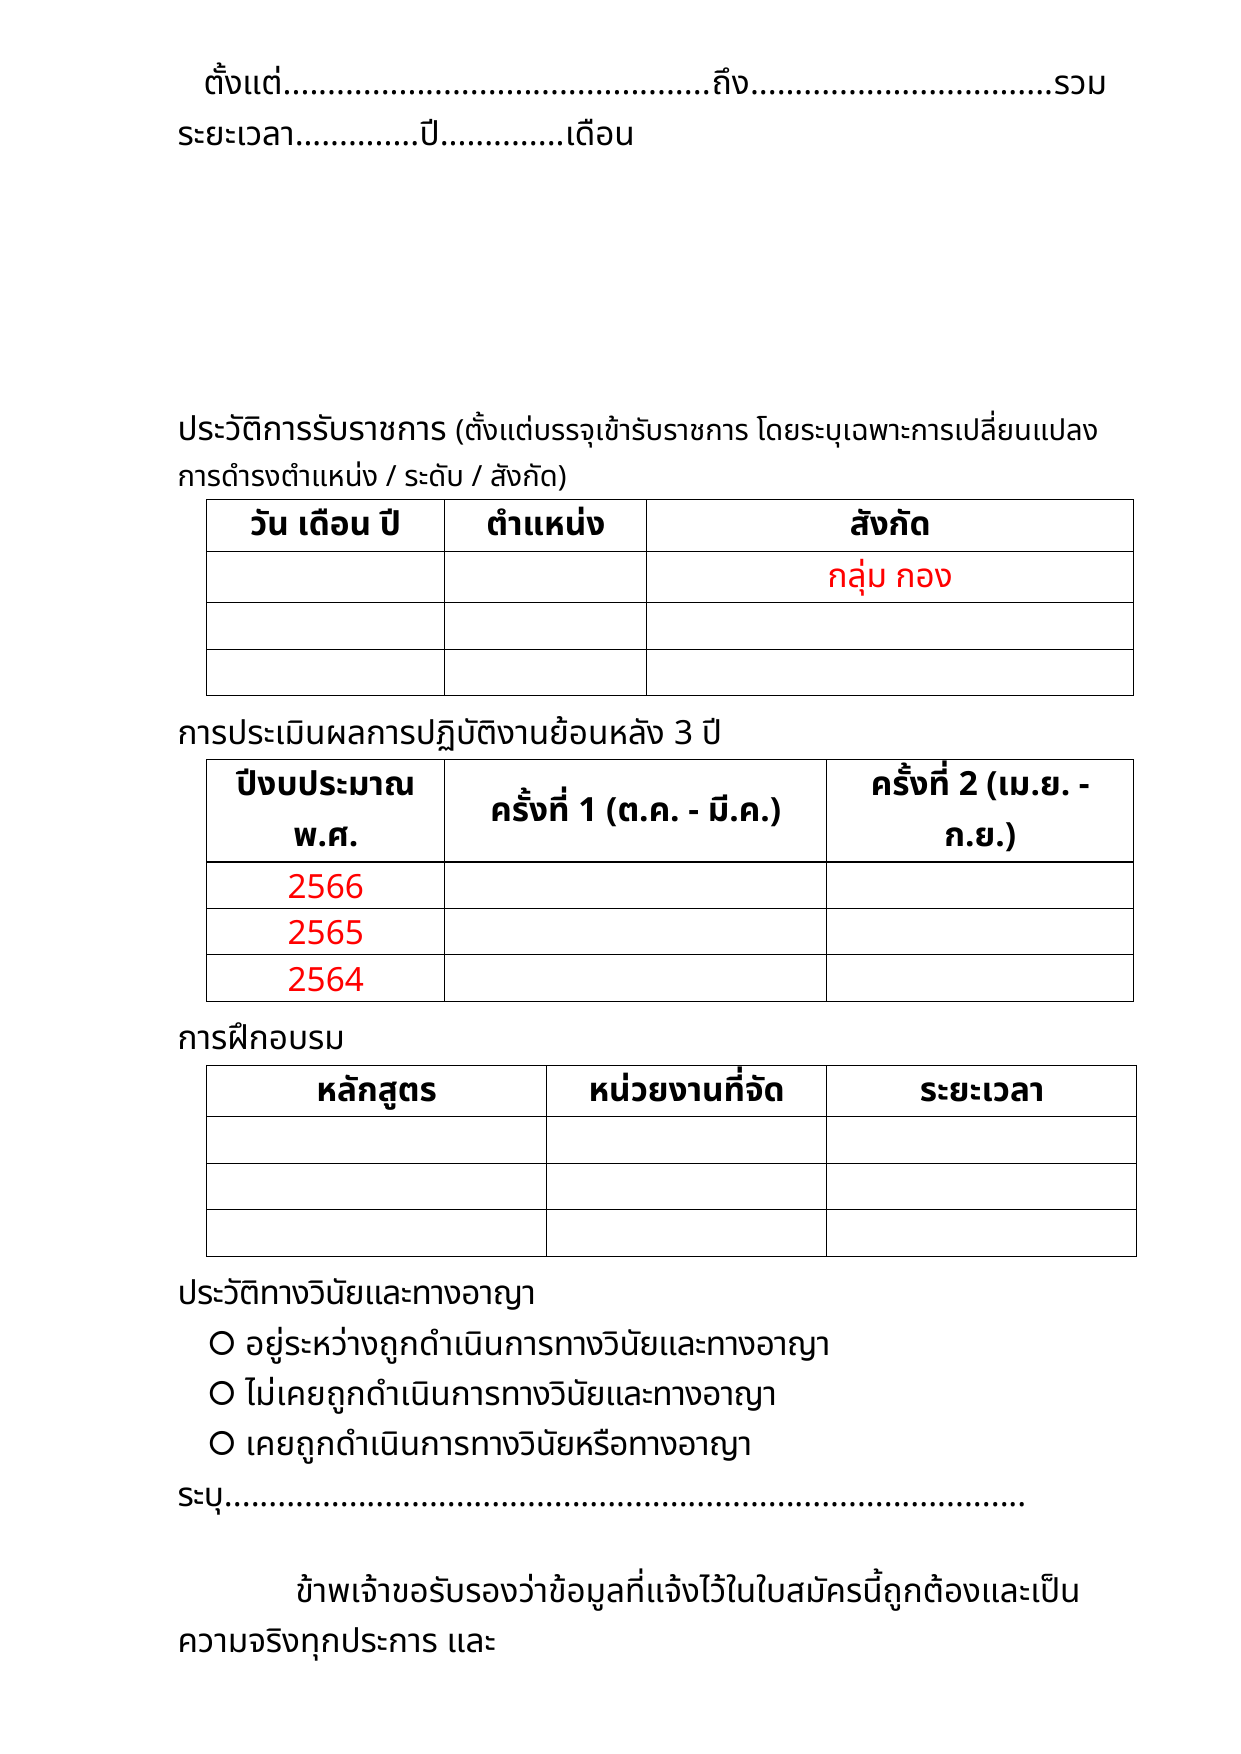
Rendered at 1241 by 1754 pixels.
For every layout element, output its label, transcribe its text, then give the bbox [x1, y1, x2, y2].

table_cell [445, 603, 646, 648]
table_cell [445, 863, 826, 908]
text การฝึกอบรม [177, 1014, 1122, 1065]
table_cell 2566 [207, 863, 444, 908]
table_cell [547, 1117, 826, 1163]
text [177, 1567, 1122, 1668]
table_cell [207, 1164, 546, 1209]
text ประวัติทางวินัยและทางอาญา [177, 1269, 1122, 1319]
table_cell 2565 [207, 909, 444, 954]
table_header ครั้งที่ 1 (ต.ค. - มี.ค.) [445, 760, 826, 861]
table_cell [827, 955, 1133, 1001]
table_cell กลุ่ม กอง [647, 552, 1133, 602]
table_cell [547, 1210, 826, 1256]
table_cell [827, 863, 1133, 908]
table_cell [647, 650, 1133, 695]
table_cell [207, 1210, 546, 1256]
text ประวัติการรับราชการ (ตั้งแต่บรรจุเข้ารับราชการ โดยระบุเฉพาะการเปลี่ยนแปลงการดำรงตำแหน่ง / ระดับ / สังกัด) [177, 404, 1122, 499]
table_cell [827, 1117, 1136, 1163]
table_header ระยะเวลา [827, 1066, 1136, 1116]
table_cell [547, 1164, 826, 1209]
table_cell [827, 1210, 1136, 1256]
text ตั้งแต่................................................ถึง..................................รวมระยะเวลา…...........ปี..............เดือน [177, 59, 1122, 160]
table_header สังกัด [647, 500, 1133, 551]
table_cell [445, 955, 826, 1001]
table_cell [207, 1117, 546, 1163]
table_cell [207, 650, 444, 695]
table_header ครั้งที่ 2 (เม.ย. - ก.ย.) [827, 760, 1133, 861]
table_cell [207, 603, 444, 648]
table_cell [827, 909, 1133, 954]
table_cell [445, 909, 826, 954]
text การประเมินผลการปฏิบัติงานย้อนหลัง 3 ปี [177, 708, 1122, 759]
text ไม่เคยถูกดำเนินการทางวินัยและทางอาญา [177, 1370, 1122, 1420]
table_header ตำแหน่ง [445, 500, 646, 551]
table_cell [827, 1164, 1136, 1209]
table_cell [647, 603, 1133, 648]
table_cell [445, 552, 646, 602]
table_header วัน เดือน ปี [207, 500, 444, 551]
table_header หลักสูตร [207, 1066, 546, 1116]
text เคยถูกดำเนินการทางวินัยหรือทางอาญา ระบุ.......................................................................................... [177, 1420, 1122, 1521]
table_header หน่วยงานที่จัด [547, 1066, 826, 1116]
table_cell 2564 [207, 955, 444, 1001]
table_cell [207, 552, 444, 602]
table_header ปีงบประมาณ พ.ศ. [207, 760, 444, 861]
text อยู่ระหว่างถูกดำเนินการทางวินัยและทางอาญา [177, 1319, 1122, 1370]
table_cell [445, 650, 646, 695]
